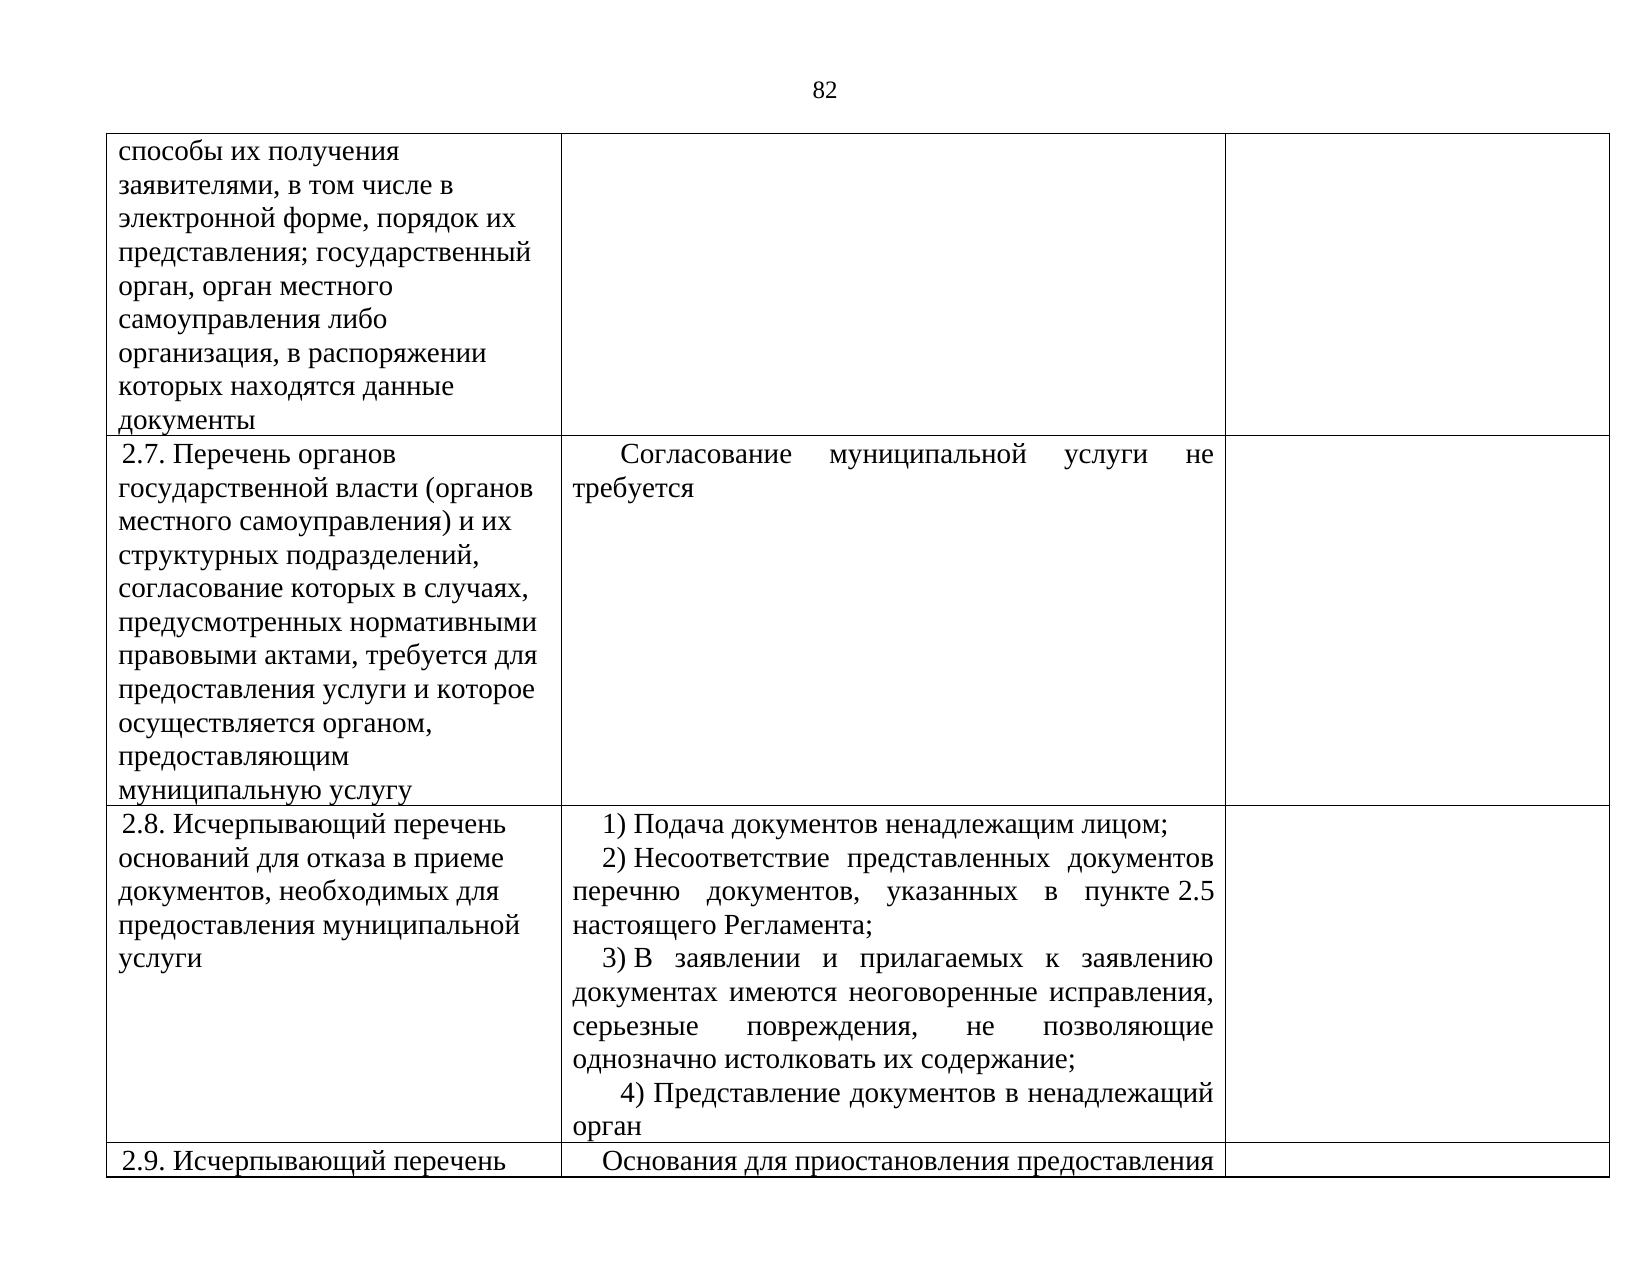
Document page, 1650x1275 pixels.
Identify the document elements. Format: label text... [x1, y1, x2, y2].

table_cell Согласование муниципальной услуги не требуется [562, 436, 1225, 805]
table_cell [1226, 1143, 1237, 1176]
table_cell [1598, 1143, 1609, 1176]
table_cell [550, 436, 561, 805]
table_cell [562, 134, 1225, 435]
table_cell [1226, 806, 1609, 1142]
table_cell 2.8. Исчерпывающий перечень оснований для отказа в приеме документов, необходимых для предоставления муниципальной услуги [107, 806, 561, 1142]
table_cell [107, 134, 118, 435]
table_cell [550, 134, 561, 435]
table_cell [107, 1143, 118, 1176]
table_cell [1226, 436, 1609, 805]
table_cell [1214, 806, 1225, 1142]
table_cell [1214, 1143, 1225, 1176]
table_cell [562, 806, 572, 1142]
table_cell [1226, 134, 1609, 435]
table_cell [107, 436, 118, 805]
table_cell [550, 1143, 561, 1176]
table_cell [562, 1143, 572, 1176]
